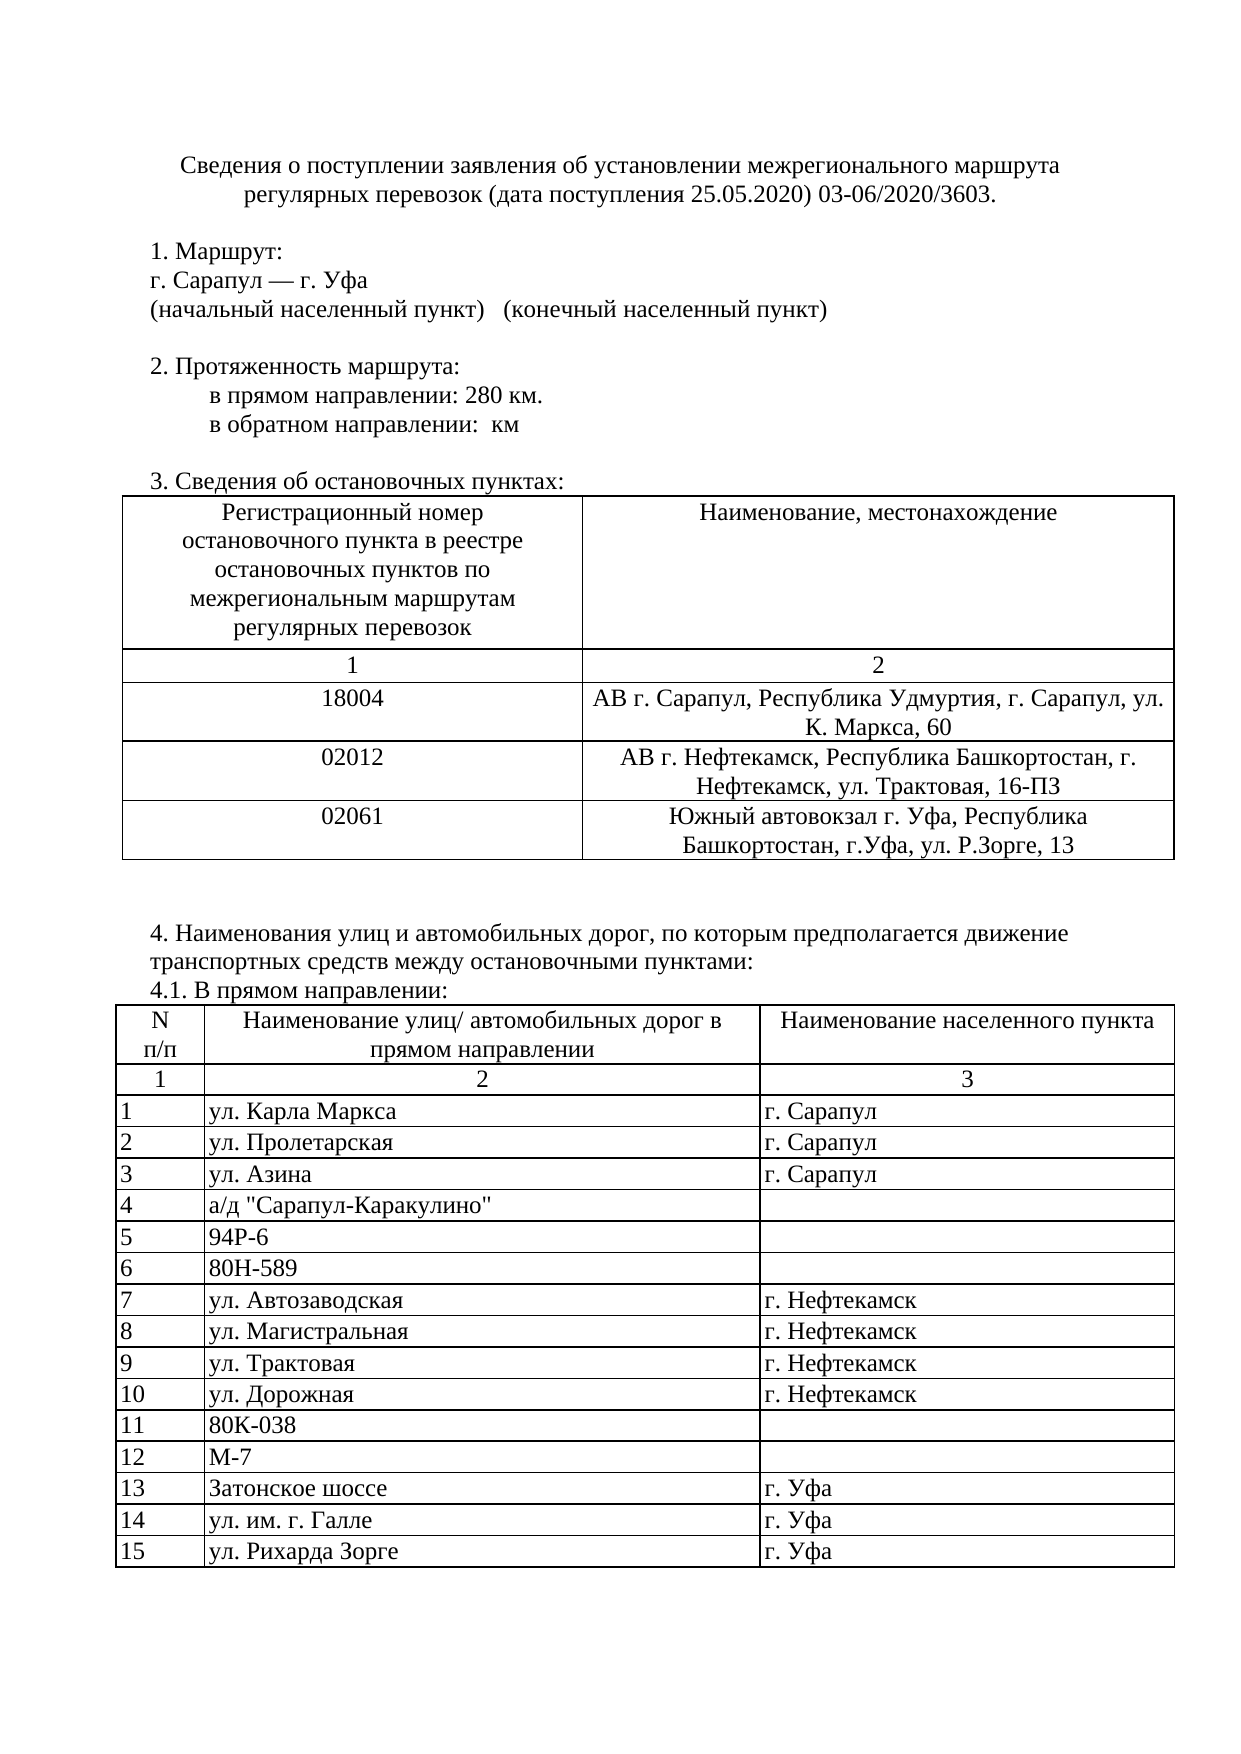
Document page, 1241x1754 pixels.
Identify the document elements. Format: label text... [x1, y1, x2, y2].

table_cell [761, 1190, 1174, 1220]
table_cell г. Нефтекамск [761, 1285, 1174, 1314]
table_cell [761, 1253, 1174, 1283]
table_header Наименование населенного пункта [761, 1006, 1174, 1063]
table_cell [761, 1442, 1174, 1472]
text г. Сарапул — г. Уфа [150, 265, 1090, 294]
table_cell 15 [117, 1536, 204, 1566]
table_cell [761, 1222, 1174, 1252]
table_cell г. Нефтекамск [761, 1348, 1174, 1377]
table_cell 10 [117, 1379, 204, 1409]
table_cell ул. Магистральная [205, 1316, 759, 1346]
table_cell г. Уфа [761, 1505, 1174, 1535]
table_cell М-7 [205, 1442, 759, 1472]
table_cell 4 [117, 1190, 204, 1220]
table_cell ул. Дорожная [205, 1379, 759, 1409]
table_cell 8 [117, 1316, 204, 1346]
table_cell 02061 [123, 801, 582, 858]
table_cell г. Нефтекамск [761, 1316, 1174, 1346]
table_cell ул. Рихарда Зорге [205, 1536, 759, 1566]
table_cell ул. Азина [205, 1159, 759, 1189]
table_cell 2 [205, 1065, 759, 1094]
text Сведения о поступлении заявления об установлении межрегионального маршрута регулярных перевозок (дата поступления 25.05.2020) 03-06/2020/3603. [150, 150, 1090, 207]
table_cell 7 [117, 1285, 204, 1314]
table_cell 1 [123, 650, 582, 681]
text 4. Наименования улиц и автомобильных дорог, по которым предполагается движение транспортных средств между остановочными пунктами: [150, 918, 1090, 975]
table_cell ул. им. г. Галле [205, 1505, 759, 1535]
table_cell АВ г. Сарапул, Республика Удмуртия, г. Сарапул, ул. К. Маркса, 60 [583, 683, 1173, 740]
table_header Наименование улиц/ автомобильных дорог в прямом направлении [205, 1006, 759, 1063]
table_cell 6 [117, 1253, 204, 1283]
table_cell 02012 [123, 742, 582, 799]
table_cell 12 [117, 1442, 204, 1472]
table_header Регистрационный номер остановочного пункта в реестре остановочных пунктов по межрегиональным маршрутам регулярных перевозок [123, 497, 582, 648]
table_cell г. Сарапул [761, 1096, 1174, 1126]
table_cell 1 [117, 1096, 204, 1126]
table_cell г. Сарапул [761, 1127, 1174, 1157]
table_cell 80К-038 [205, 1411, 759, 1440]
table_cell 2 [583, 650, 1173, 681]
table_cell ул. Карла Маркса [205, 1096, 759, 1126]
table_cell 94Р-6 [205, 1222, 759, 1252]
text в прямом направлении: 280 км. [150, 380, 1090, 409]
table_cell 18004 [123, 683, 582, 740]
table_cell [761, 1411, 1174, 1440]
table_cell 13 [117, 1473, 204, 1503]
table_cell а/д "Сарапул-Каракулино" [205, 1190, 759, 1220]
table_header N п/п [117, 1006, 204, 1063]
table_cell 1 [117, 1065, 204, 1094]
table_cell 2 [117, 1127, 204, 1157]
table_cell 3 [117, 1159, 204, 1189]
table_cell 9 [117, 1348, 204, 1377]
text 1. Маршрут: [150, 236, 1090, 265]
text (начальный населенный пункт) (конечный населенный пункт) [150, 294, 1090, 322]
table_cell 5 [117, 1222, 204, 1252]
table_cell г. Нефтекамск [761, 1379, 1174, 1409]
text в обратном направлении: км [150, 409, 1090, 437]
table_cell г. Уфа [761, 1536, 1174, 1566]
table_cell ул. Трактовая [205, 1348, 759, 1377]
text 3. Сведения об остановочных пунктах: [150, 466, 1090, 495]
text 2. Протяженность маршрута: [150, 351, 1090, 380]
text 4.1. В прямом направлении: [150, 975, 1090, 1004]
table_cell 80Н-589 [205, 1253, 759, 1283]
table_cell 14 [117, 1505, 204, 1535]
table_cell ул. Автозаводская [205, 1285, 759, 1314]
table_cell Затонское шоссе [205, 1473, 759, 1503]
table_cell ул. Пролетарская [205, 1127, 759, 1157]
table_cell 11 [117, 1411, 204, 1440]
table_cell Южный автовокзал г. Уфа, Республика Башкортостан, г.Уфа, ул. Р.Зорге, 13 [583, 801, 1173, 858]
table_cell АВ г. Нефтекамск, Республика Башкортостан, г. Нефтекамск, ул. Трактовая, 16-ПЗ [583, 742, 1173, 799]
table_cell 3 [761, 1065, 1174, 1094]
table_header Наименование, местонахождение [583, 497, 1173, 648]
table_cell г. Сарапул [761, 1159, 1174, 1189]
table_cell г. Уфа [761, 1473, 1174, 1503]
